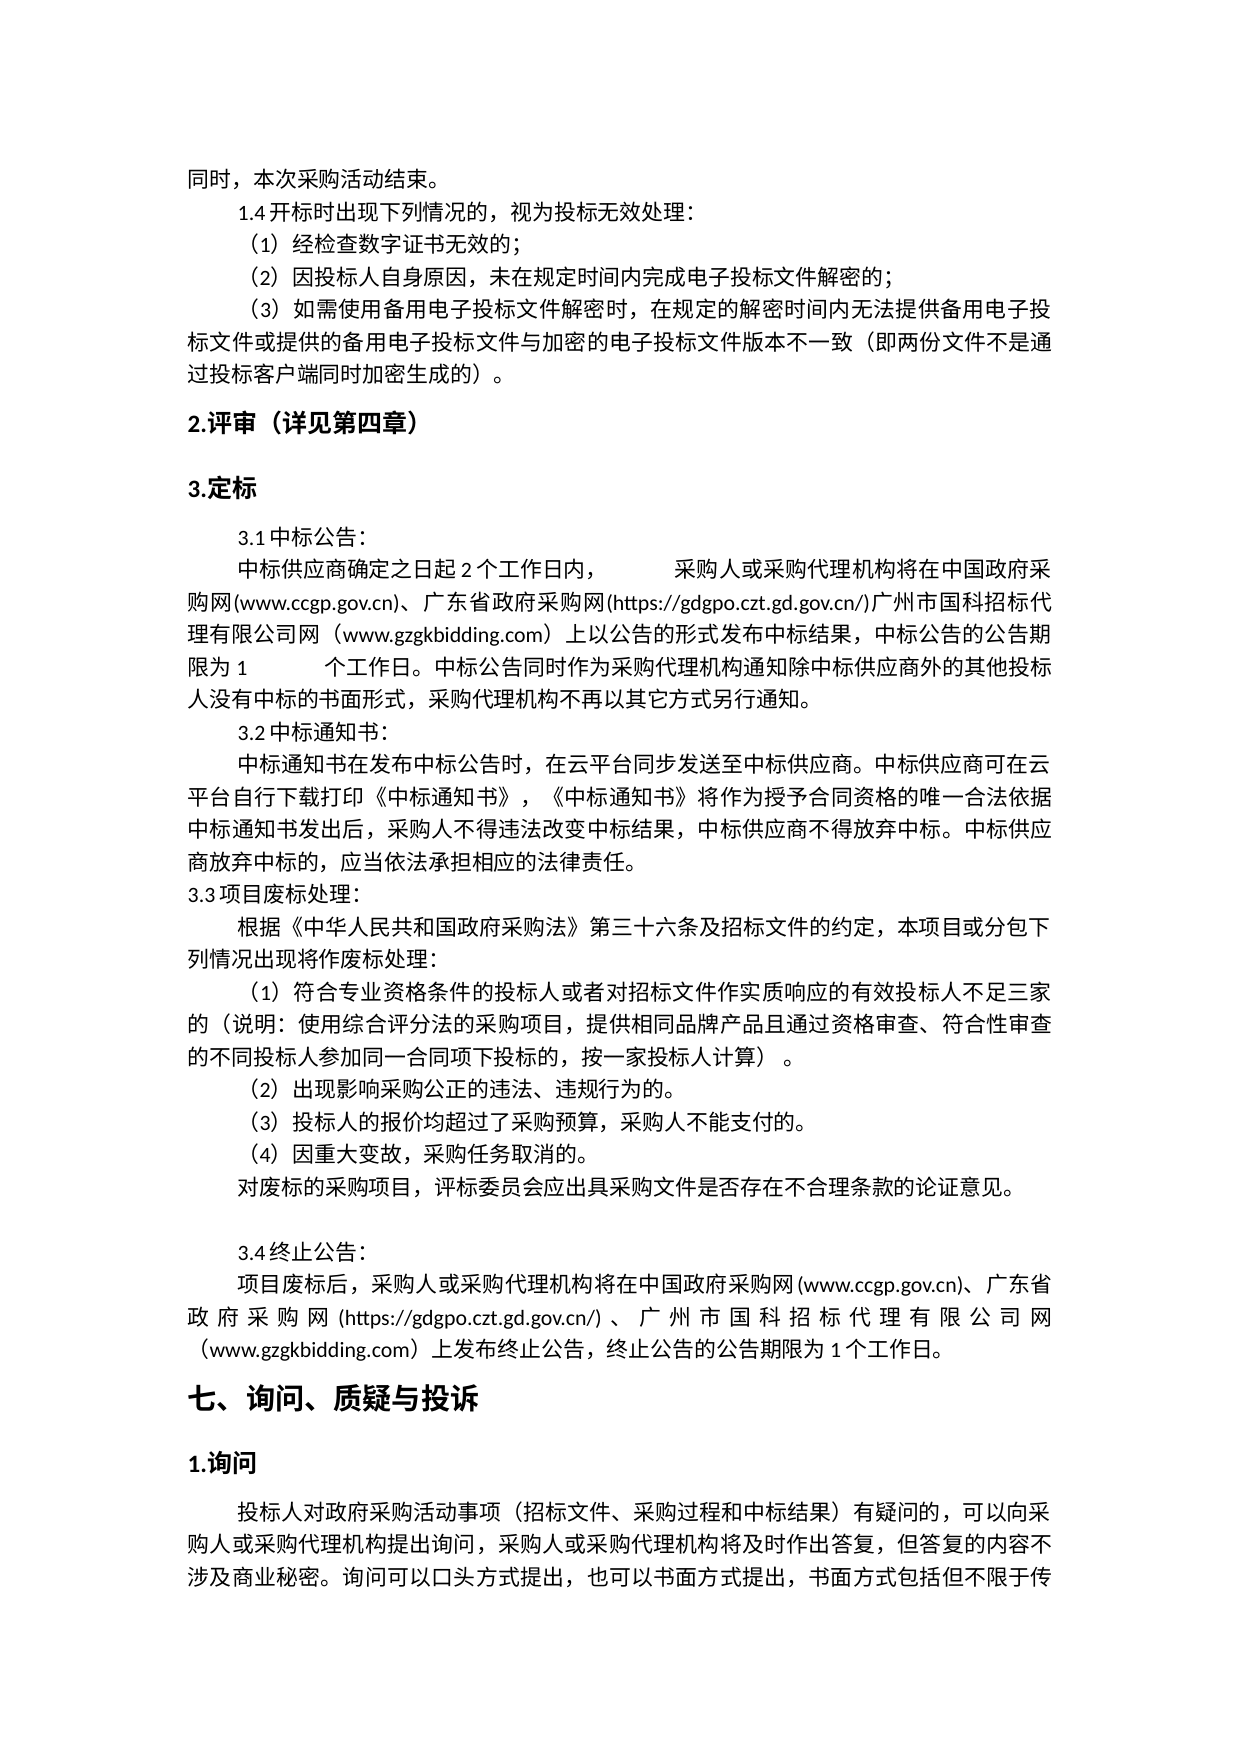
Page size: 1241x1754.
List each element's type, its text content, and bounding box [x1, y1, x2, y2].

text 中标通知书在发布中标公告时，在云平台同步发送至中标供应商。中标供应商可在云平台自行下载打印《中标通知书》，《中标通知书》将作为授予合同资格的唯一合法依据。中标通知书发出后，采购人不得违法改变中标结果，中标供应商不得放弃中标。中标供应商放弃中标的，应当依法承担相应的法律责任。 [187, 747, 1053, 877]
text 项目废标后，采购人或采购代理机构将在中国政府采购网(www.ccgp.gov.cn)、广东省政府采购网(https://gdgpo.czt.gd.gov.cn/)、广州市国科招标代理有限公司网（www.gzgkbidding.com）上发布终止公告，终止公告的公告期限为1个工作日。 [187, 1267, 1053, 1364]
text 3.定标 [187, 454, 1053, 519]
text （2）因投标人自身原因，未在规定时间内完成电子投标文件解密的； [187, 259, 1053, 292]
text （3）投标人的报价均超过了采购预算，采购人不能支付的。 [187, 1104, 1053, 1137]
text （3）如需使用备用电子投标文件解密时，在规定的解密时间内无法提供备用电子投标文件或提供的备用电子投标文件与加密的电子投标文件版本不一致（即两份文件不是通过投标客户端同时加密生成的）。 [187, 292, 1053, 389]
text 3.3项目废标处理： [187, 877, 1053, 909]
text 3.2中标通知书： [187, 714, 1053, 747]
text 1.4开标时出现下列情况的，视为投标无效处理： [187, 194, 1053, 227]
text 中标供应商确定之日起2个工作日内， 采购人或采购代理机构将在中国政府采购网(www.ccgp.gov.cn)、广东省政府采购网(https://gdgpo.czt.gd.gov.cn/)广州市国科招标代理有限公司网（www.gzgkbidding.com）上以公告的形式发布中标结果，中标公告的公告期限为 1 个工作日。中标公告同时作为采购代理机构通知除中标供应商外的其他投标人没有中标的书面形式，采购代理机构不再以其它方式另行通知。 [187, 552, 1053, 714]
text 根据《中华人民共和国政府采购法》第三十六条及招标文件的约定，本项目或分包下列情况出现将作废标处理： [187, 909, 1053, 974]
text （1）符合专业资格条件的投标人或者对招标文件作实质响应的有效投标人不足三家的（说明：使用综合评分法的采购项目，提供相同品牌产品且通过资格审查、符合性审查的不同投标人参加同一合同项下投标的，按一家投标人计算） 。 [187, 974, 1053, 1072]
text 1.询问 [187, 1429, 1053, 1494]
text （1）经检查数字证书无效的； [187, 227, 1053, 259]
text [187, 1494, 1053, 1592]
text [187, 162, 1053, 194]
text （4）因重大变故，采购任务取消的。 [187, 1137, 1053, 1169]
text 对废标的采购项目，评标委员会应出具采购文件是否存在不合理条款的论证意见。 [187, 1169, 1053, 1202]
text 七、询问、质疑与投诉 [187, 1364, 1053, 1429]
text 2.评审（详见第四章） [187, 389, 1053, 454]
text 3.4终止公告： [187, 1234, 1053, 1267]
text 3.1中标公告： [187, 519, 1053, 552]
text （2）出现影响采购公正的违法、违规行为的。 [187, 1072, 1053, 1104]
